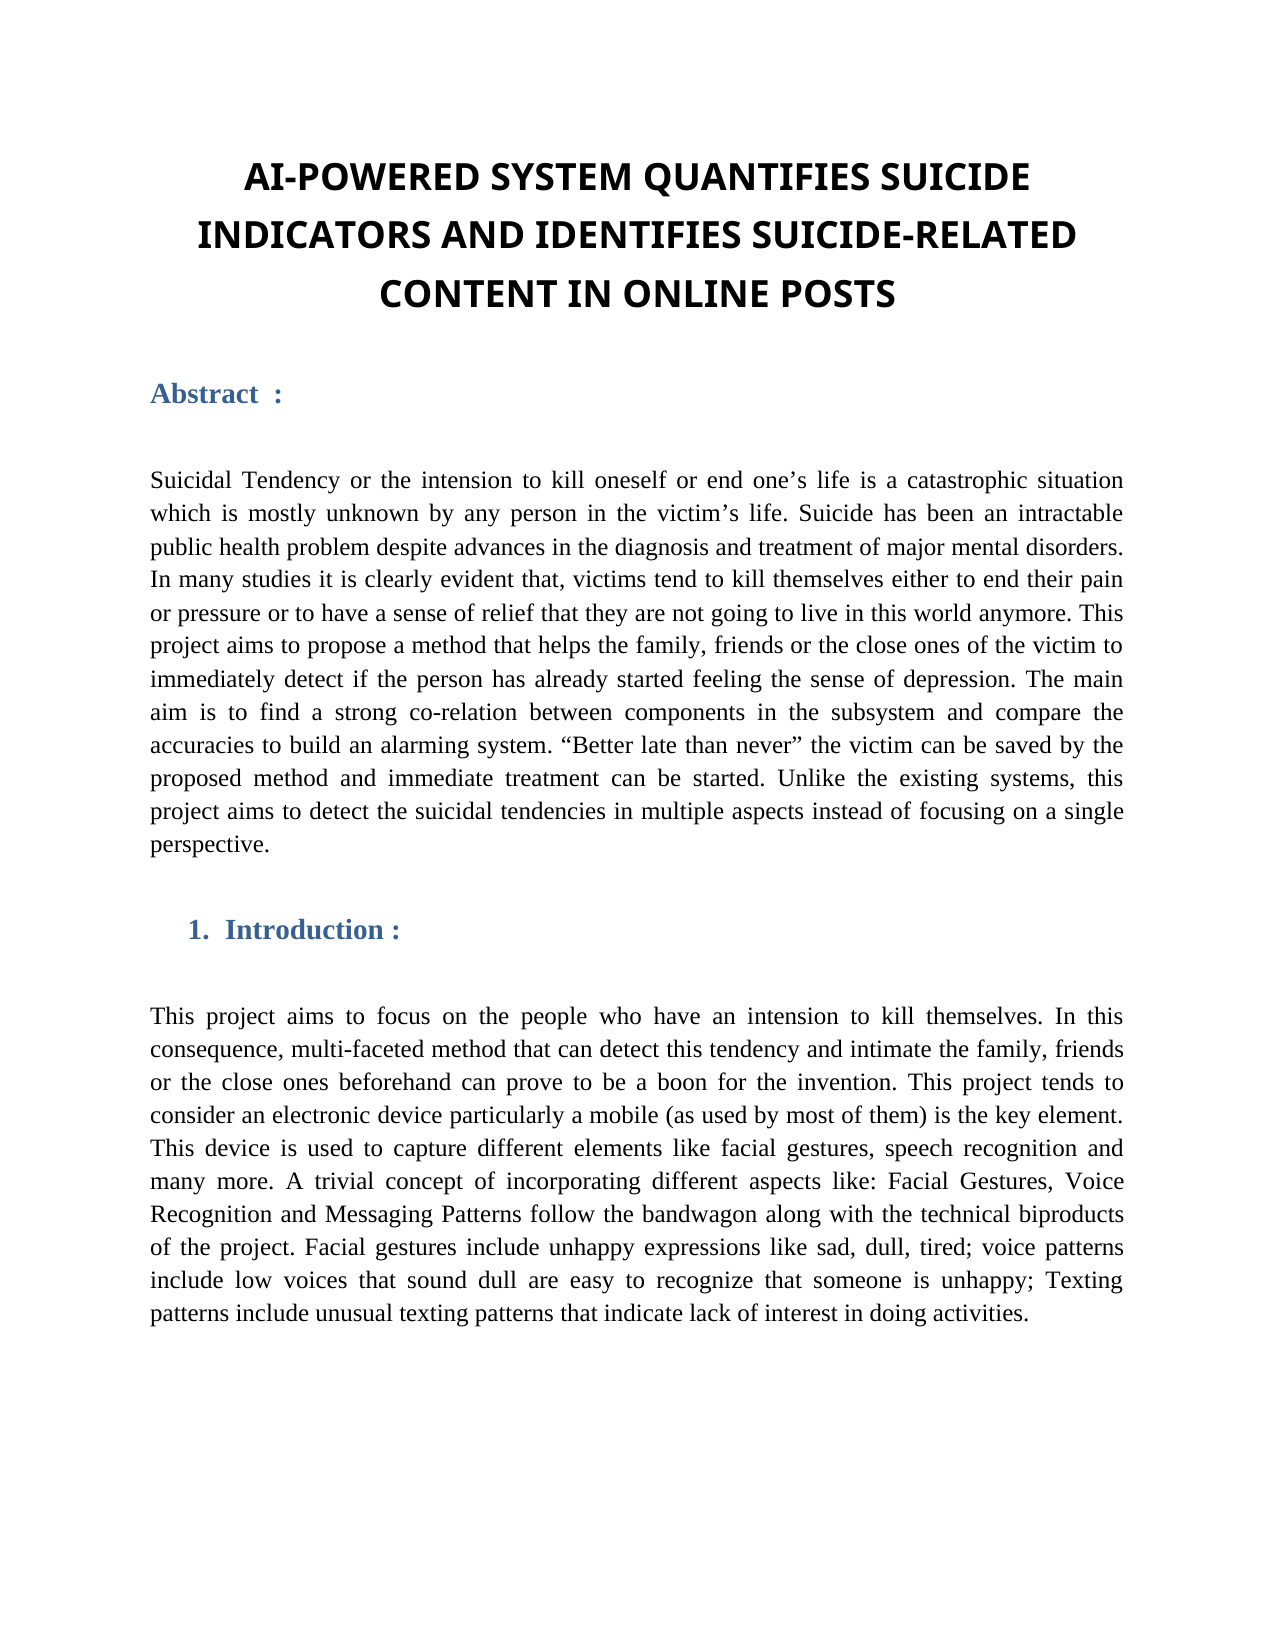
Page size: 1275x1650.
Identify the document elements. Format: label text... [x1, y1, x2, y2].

text AI-POWERED SYSTEM QUANTIFIES SUICIDE INDICATORS AND IDENTIFIES SUICIDE-RELATED CONTENT IN ONLINE POSTS [150, 150, 1125, 318]
subtitle Abstract : [150, 376, 1125, 409]
text This project aims to focus on the people who have an intension to kill themselves. In this consequence, multi-faceted method that can detect this tendency and intimate the family, friends or the close ones beforehand can prove to be a boon for the invention. This project tends to consider an electronic device particularly a mobile (as used by most of them) is the key element. This device is used to capture different elements like facial gestures, speech recognition and many more. A trivial concept of incorporating different aspects like: Facial Gestures, Voice Recognition and Messaging Patterns follow the bandwagon along with the technical biproducts of the project. Facial gestures include unhappy expressions like sad, dull, tired; voice patterns include low voices that sound dull are easy to recognize that someone is unhappy; Texting patterns include unusual texting patterns that indicate lack of interest in doing activities. [150, 1001, 1125, 1327]
subtitle Introduction : [187, 912, 1125, 945]
text Suicidal Tendency or the intension to kill oneself or end one’s life is a catastrophic situation which is mostly unknown by any person in the victim’s life. Suicide has been an intractable public health problem despite advances in the diagnosis and treatment of major mental disorders. In many studies it is clearly evident that, victims tend to kill themselves either to end their pain or pressure or to have a sense of relief that they are not going to live in this world anymore. This project aims to propose a method that helps the family, friends or the close ones of the victim to immediately detect if the person has already started feeling the sense of depression. The main aim is to find a strong co-relation between components in the subsystem and compare the accuracies to build an alarming system. “Better late than never” the victim can be saved by the proposed method and immediate treatment can be started. Unlike the existing systems, this project aims to detect the suicidal tendencies in multiple aspects instead of focusing on a single perspective. [150, 466, 1125, 857]
